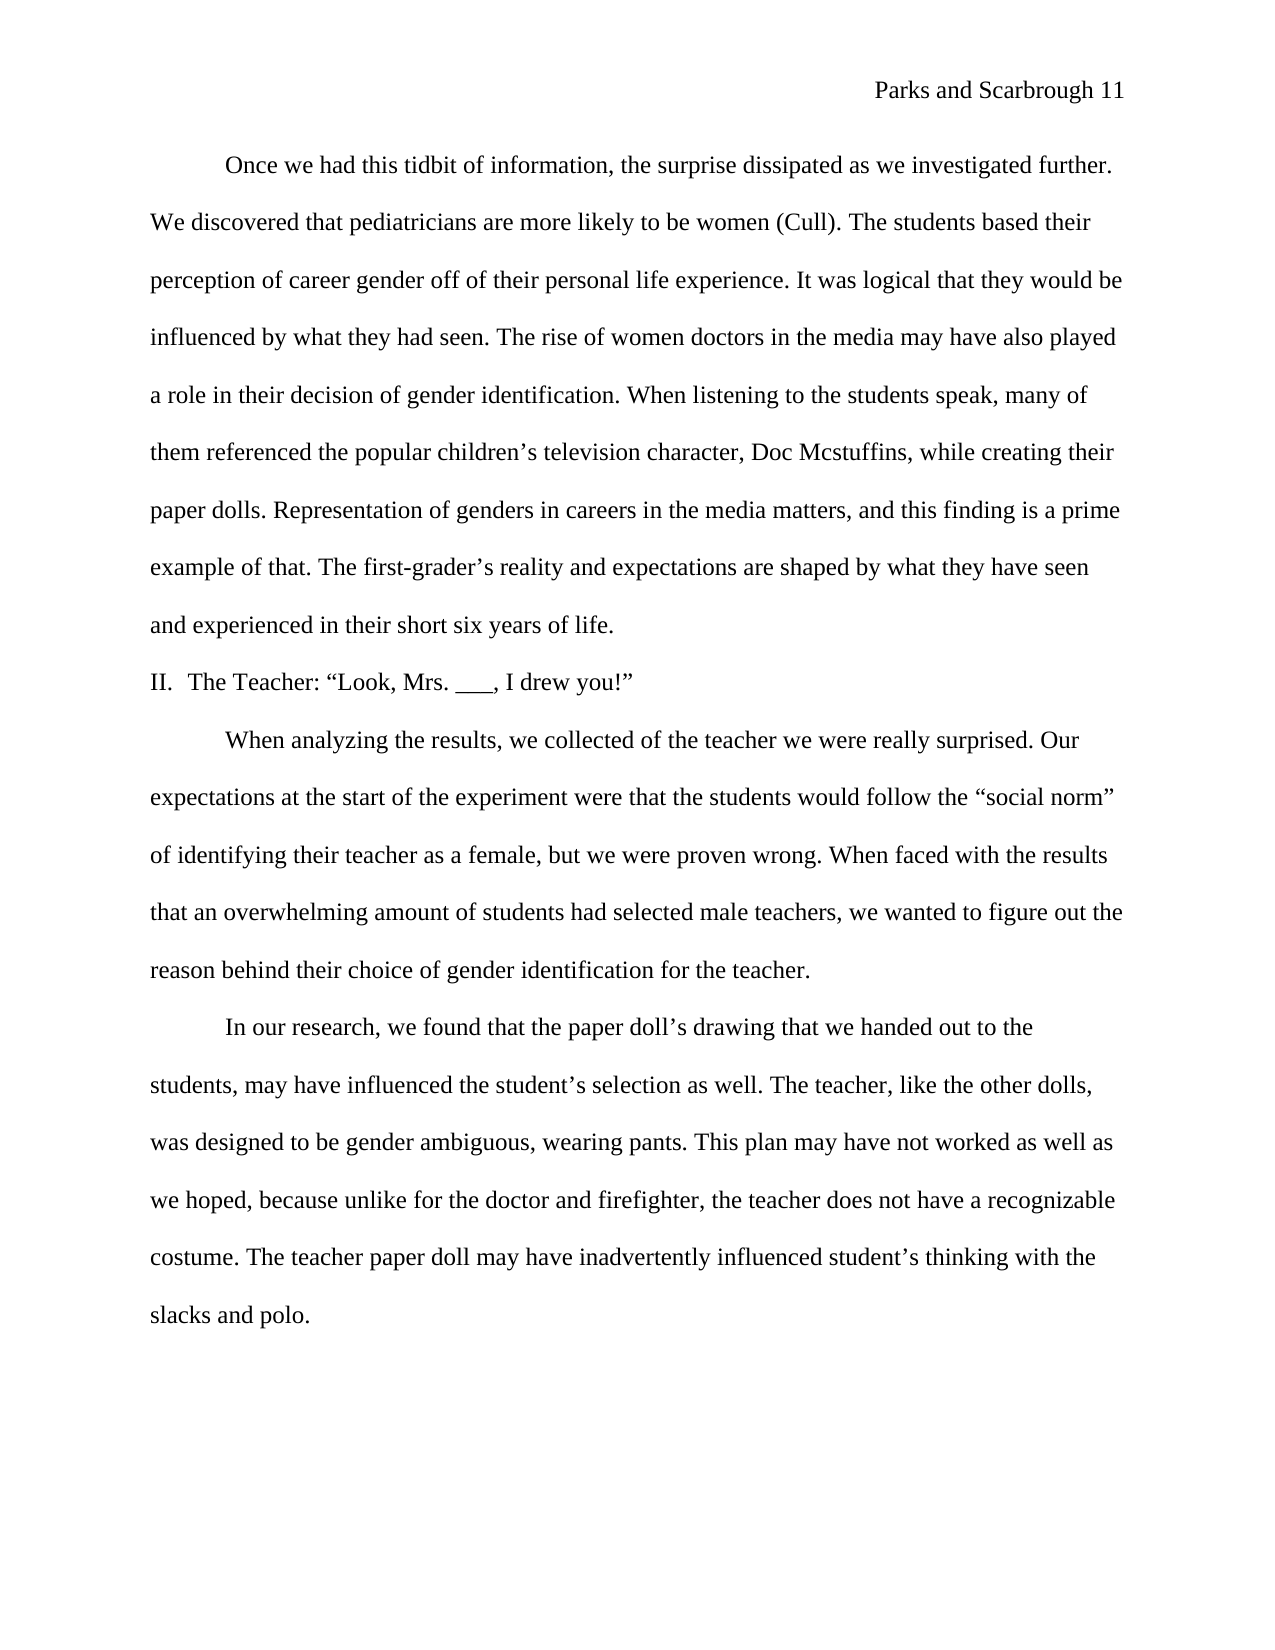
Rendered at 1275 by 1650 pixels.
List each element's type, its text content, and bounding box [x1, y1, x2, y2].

list The Teacher: “Look, Mrs. ___, I drew you!” [150, 667, 1125, 696]
text Once we had this tidbit of information, the surprise dissipated as we investigated further. We discovered that pediatricians are more likely to be women (Cull). The students based their perception of career gender off of their personal life experience. It was logical that they would be influenced by what they had seen. The rise of women doctors in the media may have also played a role in their decision of gender identification. When listening to the students speak, many of them referenced the popular children’s television character, Doc Mcstuffins, while creating their paper dolls. Representation of genders in careers in the media matters, and this finding is a prime example of that. The first-grader’s reality and expectations are shaped by what they have seen and experienced in their short six years of life. [150, 150, 1125, 639]
text In our research, we found that the paper doll’s drawing that we handed out to the students, may have influenced the student’s selection as well. The teacher, like the other dolls, was designed to be gender ambiguous, wearing pants. This plan may have not worked as well as we hoped, because unlike for the doctor and firefighter, the teacher does not have a recognizable costume. The teacher paper doll may have inadvertently influenced student’s thinking with the slacks and polo. [150, 1012, 1125, 1329]
text When analyzing the results, we collected of the teacher we were really surprised. Our expectations at the start of the experiment were that the students would follow the “social norm” of identifying their teacher as a female, but we were proven wrong. When faced with the results that an overwhelming amount of students had selected male teachers, we wanted to figure out the reason behind their choice of gender identification for the teacher. [150, 725, 1125, 984]
